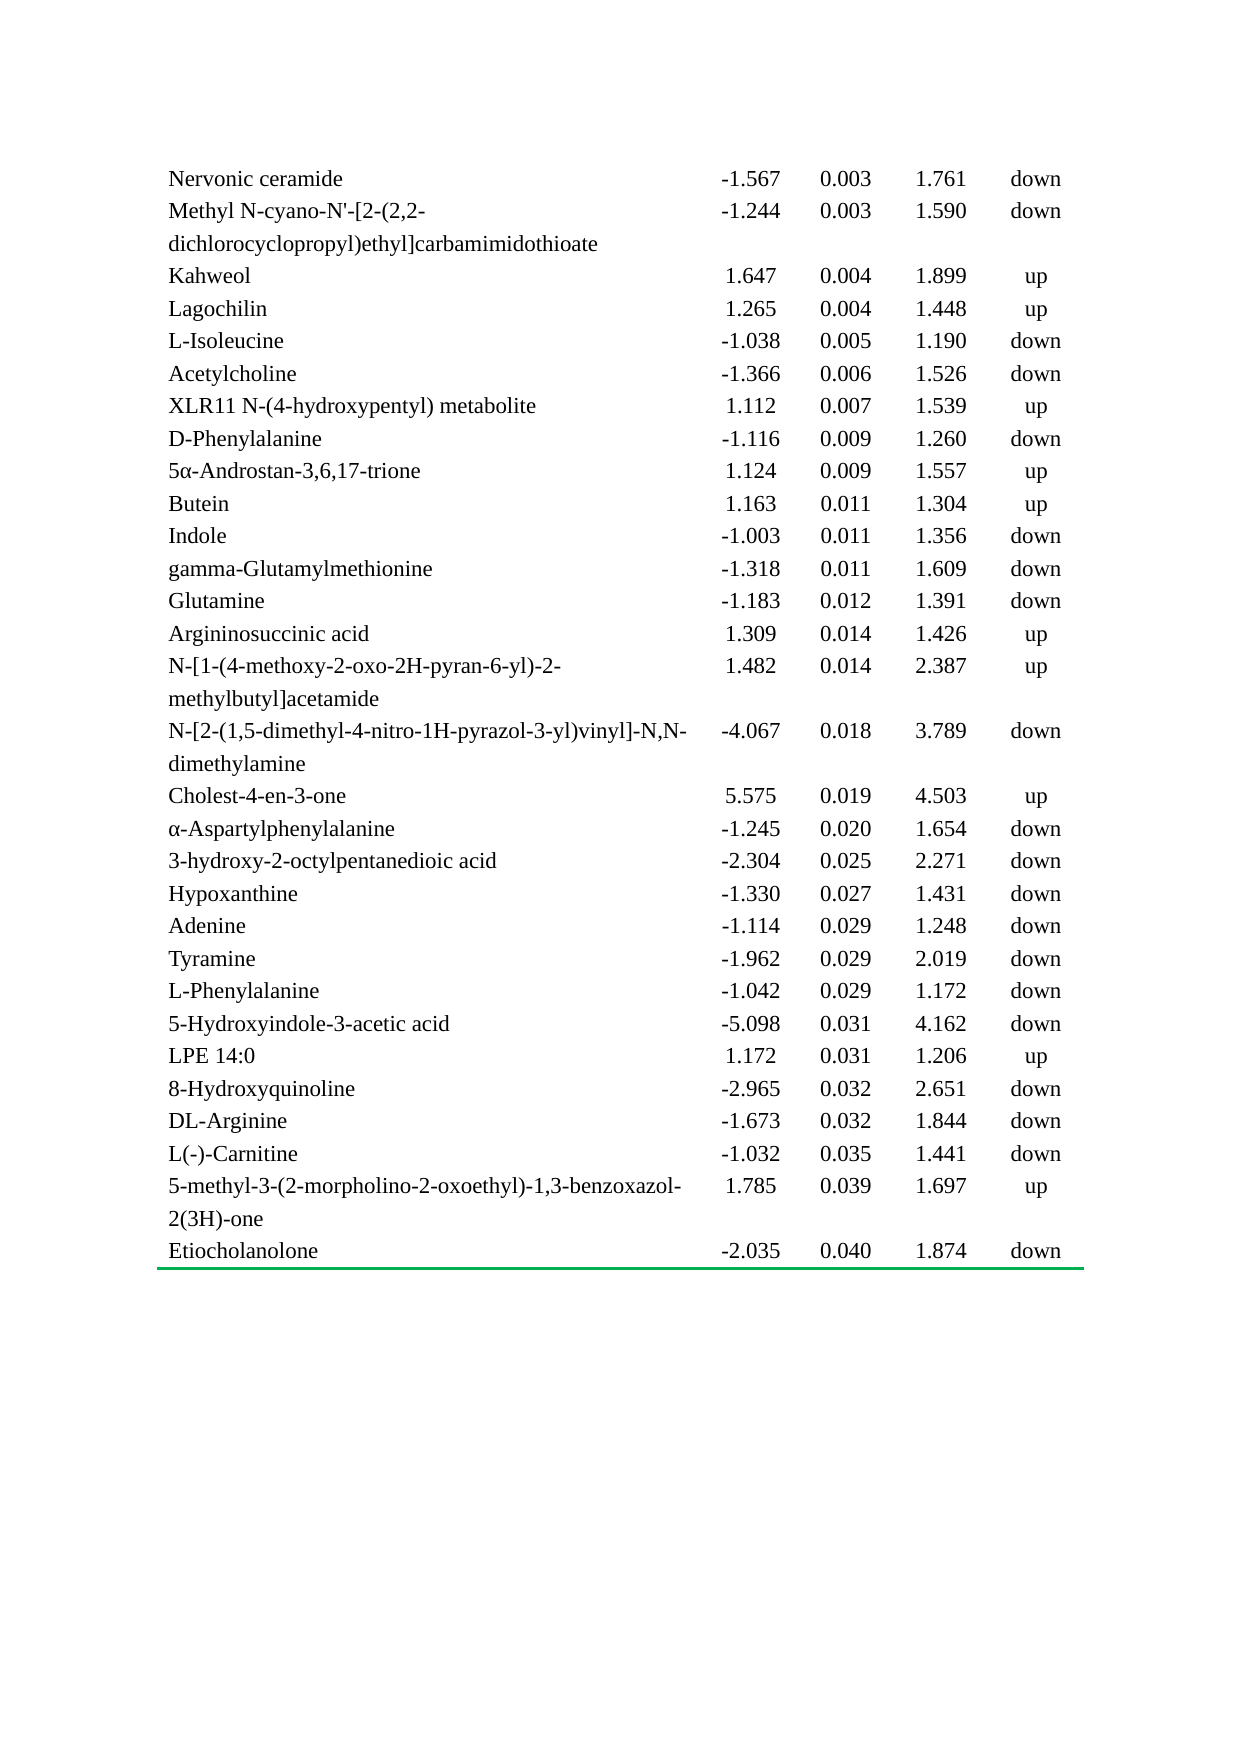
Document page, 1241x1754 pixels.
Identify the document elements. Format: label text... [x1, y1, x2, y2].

table_cell α-Aspartylphenylalanine [157, 812, 703, 844]
table_cell 0.011 [798, 487, 893, 519]
table_cell -2.035 [703, 1235, 798, 1267]
table_cell Hypoxanthine [157, 877, 703, 909]
table_cell 3.789 [893, 715, 988, 779]
table_cell 0.019 [798, 780, 893, 812]
table_cell -1.244 [703, 195, 798, 259]
table_cell -1.042 [703, 975, 798, 1007]
table_cell 4.503 [893, 780, 988, 812]
table_cell up [988, 292, 1083, 324]
table_cell 1.448 [893, 292, 988, 324]
table_cell down [988, 195, 1083, 259]
table_cell 1.844 [893, 1105, 988, 1137]
table_cell Cholest-4-en-3-one [157, 780, 703, 812]
table_cell 0.007 [798, 390, 893, 422]
table_cell down [988, 845, 1083, 877]
table_cell 0.003 [798, 162, 893, 194]
table_cell down [988, 1235, 1083, 1267]
table_cell Kahweol [157, 260, 703, 292]
table_cell -1.245 [703, 812, 798, 844]
table_cell 1.304 [893, 487, 988, 519]
table_cell 0.031 [798, 1007, 893, 1039]
table_cell down [988, 162, 1083, 194]
table_cell Glutamine [157, 585, 703, 617]
table_cell 1.356 [893, 520, 988, 552]
table_cell -1.567 [703, 162, 798, 194]
table_cell 1.654 [893, 812, 988, 844]
table_cell 0.031 [798, 1040, 893, 1072]
table_cell Argininosuccinic acid [157, 617, 703, 649]
table_cell -1.114 [703, 910, 798, 942]
table_cell down [988, 552, 1083, 584]
table_cell down [988, 1072, 1083, 1104]
table_cell -1.003 [703, 520, 798, 552]
table_cell 1.309 [703, 617, 798, 649]
table_cell 1.609 [893, 552, 988, 584]
table_cell 1.647 [703, 260, 798, 292]
table_cell 0.014 [798, 617, 893, 649]
table_cell D-Phenylalanine [157, 422, 703, 454]
table_cell down [988, 1105, 1083, 1137]
table_cell 0.020 [798, 812, 893, 844]
table_cell up [988, 617, 1083, 649]
table_cell 2.387 [893, 650, 988, 714]
table_cell 0.039 [798, 1170, 893, 1234]
table_cell gamma-Glutamylmethionine [157, 552, 703, 584]
table_cell -1.962 [703, 942, 798, 974]
table_cell DL-Arginine [157, 1105, 703, 1137]
table_cell 1.482 [703, 650, 798, 714]
table_cell -1.116 [703, 422, 798, 454]
table_cell 0.003 [798, 195, 893, 259]
table_cell down [988, 975, 1083, 1007]
table_cell -1.673 [703, 1105, 798, 1137]
table_cell Etiocholanolone [157, 1235, 703, 1267]
table_cell Indole [157, 520, 703, 552]
table_cell up [988, 1170, 1083, 1234]
table_cell 4.162 [893, 1007, 988, 1039]
table_cell 1.539 [893, 390, 988, 422]
table_cell 1.697 [893, 1170, 988, 1234]
table_cell 1.426 [893, 617, 988, 649]
table_cell 1.124 [703, 455, 798, 487]
table_cell up [988, 455, 1083, 487]
table_cell -2.965 [703, 1072, 798, 1104]
table_cell 2.271 [893, 845, 988, 877]
table_cell -2.304 [703, 845, 798, 877]
table_cell Nervonic ceramide [157, 162, 703, 194]
table_cell down [988, 942, 1083, 974]
table_cell 0.011 [798, 552, 893, 584]
table_cell N-[2-(1,5-dimethyl-4-nitro-1H-pyrazol-3-yl)vinyl]-N,N-dimethylamine [157, 715, 703, 779]
table_cell 0.032 [798, 1105, 893, 1137]
table_cell down [988, 422, 1083, 454]
table_cell Tyramine [157, 942, 703, 974]
table_cell -1.318 [703, 552, 798, 584]
table_cell 1.431 [893, 877, 988, 909]
table_cell 1.441 [893, 1137, 988, 1169]
table_cell 1.172 [893, 975, 988, 1007]
table_cell -1.366 [703, 357, 798, 389]
table_cell Adenine [157, 910, 703, 942]
table_cell 0.029 [798, 975, 893, 1007]
table_cell 0.009 [798, 455, 893, 487]
table_cell Lagochilin [157, 292, 703, 324]
table_cell 8-Hydroxyquinoline [157, 1072, 703, 1104]
table_cell 0.018 [798, 715, 893, 779]
table_cell L-Isoleucine [157, 325, 703, 357]
table_cell -1.330 [703, 877, 798, 909]
table_cell 1.190 [893, 325, 988, 357]
table_cell up [988, 487, 1083, 519]
table_cell 5-methyl-3-(2-morpholino-2-oxoethyl)-1,3-benzoxazol-2(3H)-one [157, 1170, 703, 1234]
table_cell down [988, 877, 1083, 909]
table_cell 0.004 [798, 260, 893, 292]
table_cell down [988, 325, 1083, 357]
table_cell L-Phenylalanine [157, 975, 703, 1007]
table_cell L(-)-Carnitine [157, 1137, 703, 1169]
table_cell down [988, 1007, 1083, 1039]
table_cell 1.590 [893, 195, 988, 259]
table_cell 1.391 [893, 585, 988, 617]
table_cell 0.012 [798, 585, 893, 617]
table_cell down [988, 910, 1083, 942]
table_cell -1.183 [703, 585, 798, 617]
table_cell 0.032 [798, 1072, 893, 1104]
table_cell 0.005 [798, 325, 893, 357]
table_cell 1.112 [703, 390, 798, 422]
table_cell 0.025 [798, 845, 893, 877]
table_cell 0.006 [798, 357, 893, 389]
table_cell 1.785 [703, 1170, 798, 1234]
table_cell 0.011 [798, 520, 893, 552]
table_cell 0.029 [798, 910, 893, 942]
table_cell 0.040 [798, 1235, 893, 1267]
table_cell -5.098 [703, 1007, 798, 1039]
table_cell N-[1-(4-methoxy-2-oxo-2H-pyran-6-yl)-2-methylbutyl]acetamide [157, 650, 703, 714]
table_cell 1.557 [893, 455, 988, 487]
table_cell -1.038 [703, 325, 798, 357]
table_cell 5α-Androstan-3,6,17-trione [157, 455, 703, 487]
table_cell 1.526 [893, 357, 988, 389]
table_cell 1.163 [703, 487, 798, 519]
table_cell 1.248 [893, 910, 988, 942]
table_cell up [988, 650, 1083, 714]
table_cell down [988, 812, 1083, 844]
table_cell 1.265 [703, 292, 798, 324]
table_cell down [988, 585, 1083, 617]
table_cell 5.575 [703, 780, 798, 812]
table_cell up [988, 1040, 1083, 1072]
table_cell XLR11 N-(4-hydroxypentyl) metabolite [157, 390, 703, 422]
table_cell LPE 14:0 [157, 1040, 703, 1072]
table_cell -1.032 [703, 1137, 798, 1169]
table_cell 1.172 [703, 1040, 798, 1072]
table_cell 1.206 [893, 1040, 988, 1072]
table_cell 0.029 [798, 942, 893, 974]
table_cell down [988, 715, 1083, 779]
table_cell 1.761 [893, 162, 988, 194]
table_cell up [988, 260, 1083, 292]
table_cell 0.009 [798, 422, 893, 454]
table_cell 0.004 [798, 292, 893, 324]
table_cell 1.874 [893, 1235, 988, 1267]
table_cell Butein [157, 487, 703, 519]
table_cell -4.067 [703, 715, 798, 779]
table_cell 0.014 [798, 650, 893, 714]
table_cell Acetylcholine [157, 357, 703, 389]
table_cell 1.260 [893, 422, 988, 454]
table_cell Methyl N-cyano-N'-[2-(2,2-dichlorocyclopropyl)ethyl]carbamimidothioate [157, 195, 703, 259]
table_cell down [988, 520, 1083, 552]
table_cell 5-Hydroxyindole-3-acetic acid [157, 1007, 703, 1039]
table_cell up [988, 780, 1083, 812]
table_cell 2.651 [893, 1072, 988, 1104]
table_cell 0.027 [798, 877, 893, 909]
table_cell 0.035 [798, 1137, 893, 1169]
table_cell down [988, 1137, 1083, 1169]
table_cell 3-hydroxy-2-octylpentanedioic acid [157, 845, 703, 877]
table_cell up [988, 390, 1083, 422]
table_cell down [988, 357, 1083, 389]
table_cell 1.899 [893, 260, 988, 292]
table_cell 2.019 [893, 942, 988, 974]
